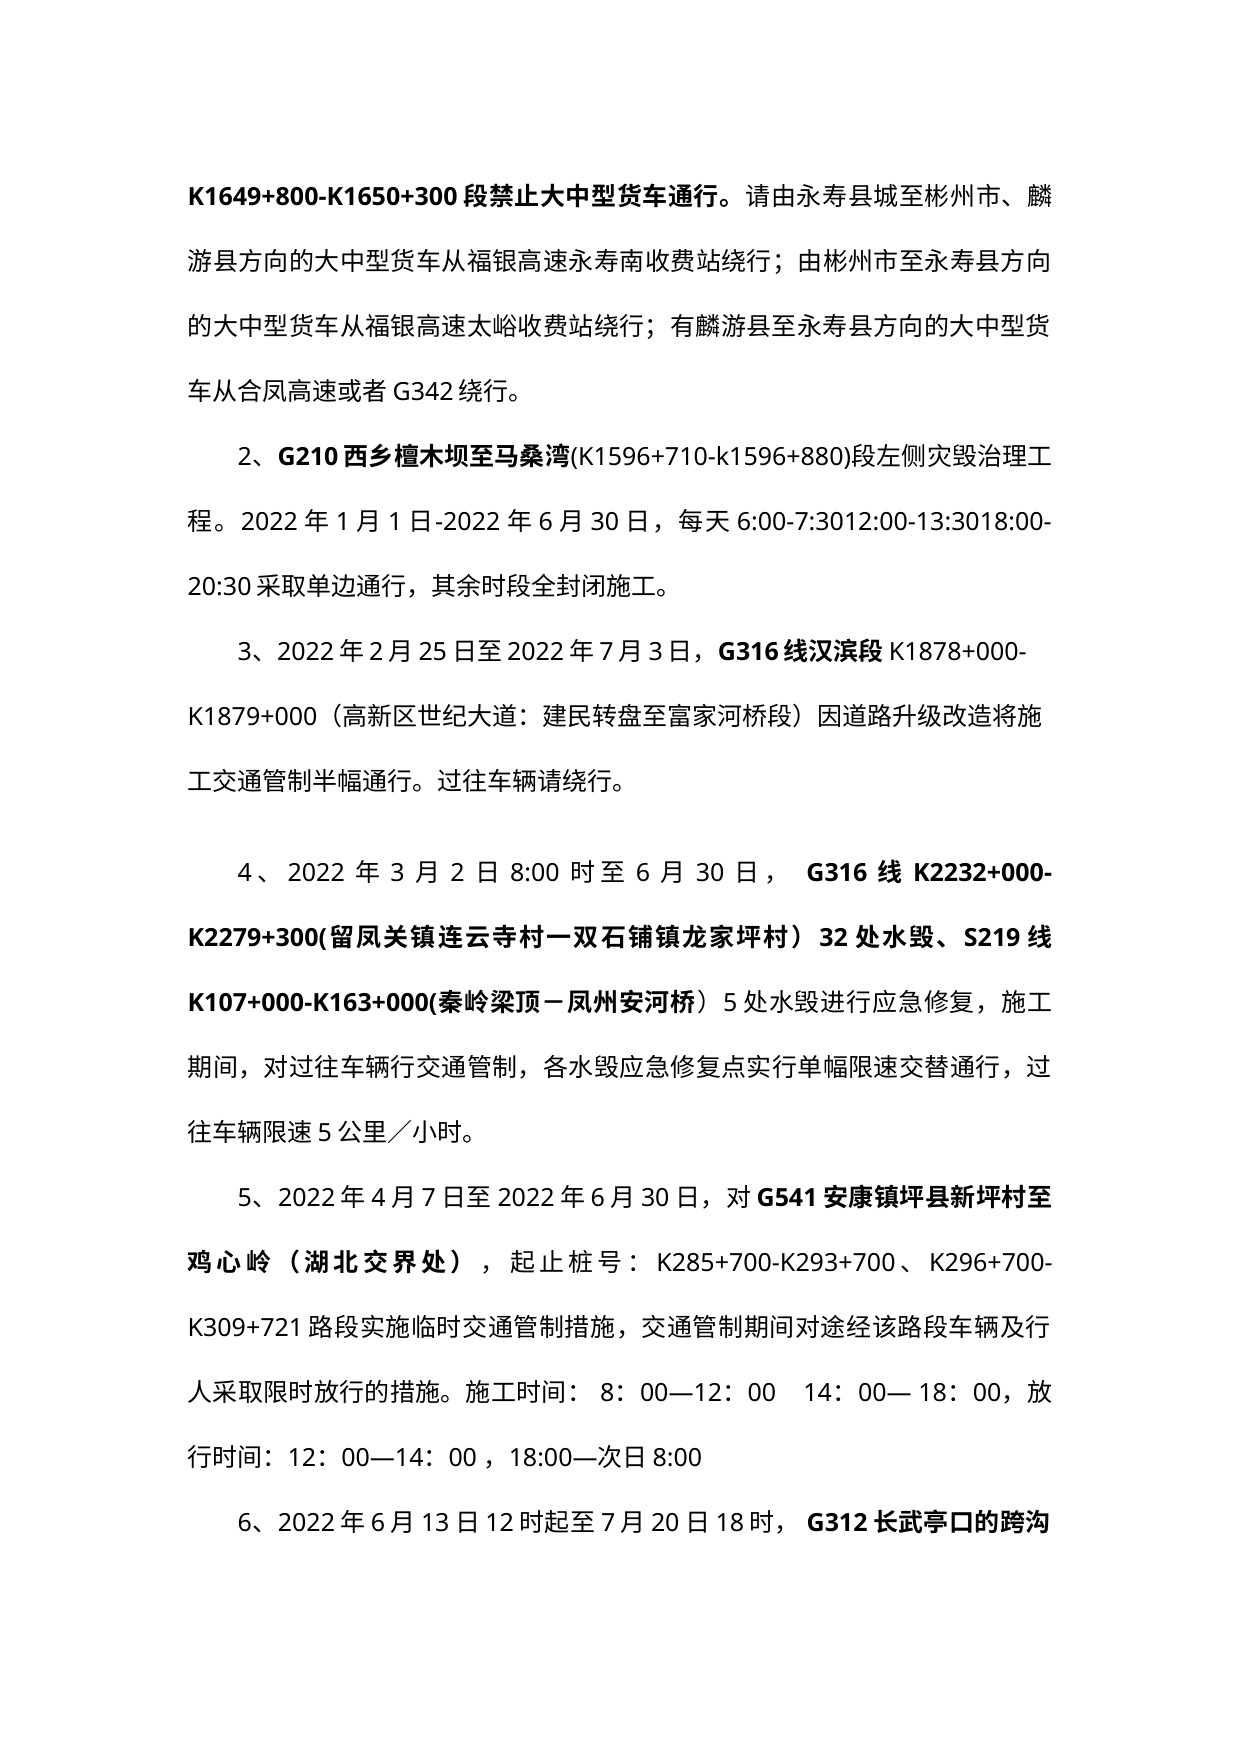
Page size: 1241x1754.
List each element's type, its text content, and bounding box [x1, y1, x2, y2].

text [187, 162, 1053, 422]
text 4、2022年3月2日8:00时至6月30日， G316线K2232+000-K2279+300(留凤关镇连云寺村一双石铺镇龙家坪村）32处水毁、S219线K107+000-K163+000(秦岭梁顶－凤州安河桥）5处水毁进行应急修复，施工期间，对过往车辆行交通管制，各水毁应急修复点实行单幅限速交替通行，过往车辆限速5公里／小时。 [187, 838, 1053, 1163]
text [187, 1488, 1053, 1553]
text 5、2022年4月7日至，对G541安康镇坪县新坪村至鸡心岭（湖北交界处），起止桩号：K285+700-K293+700、K296+700-K309+721路段实施临时交通管制措施，交通管制期间对途经该路段车辆及行人采取限时放行的措施。施工时间： 8：00—12：00 14：00— 18：00，放行时间：12：00—14：00 ，18:00—次日8:00 [187, 1163, 1053, 1488]
text 3、2022年2月25日至2022年7月3日，G316线汉滨段K1878+000-K1879+000（高新区世纪大道：建民转盘至富家河桥段）因道路升级改造将施工交通管制半幅通行。过往车辆请绕行。 [187, 617, 1053, 812]
text 2、G210西乡檀木坝至马桑湾(K1596+710-k1596+880)段左侧灾毁治理工程。2022年1月1日-2022年6月30日，每天6:00-7:3012:00-13:3018:00-20:30采取单边通行，其余时段全封闭施工。 [187, 422, 1053, 617]
